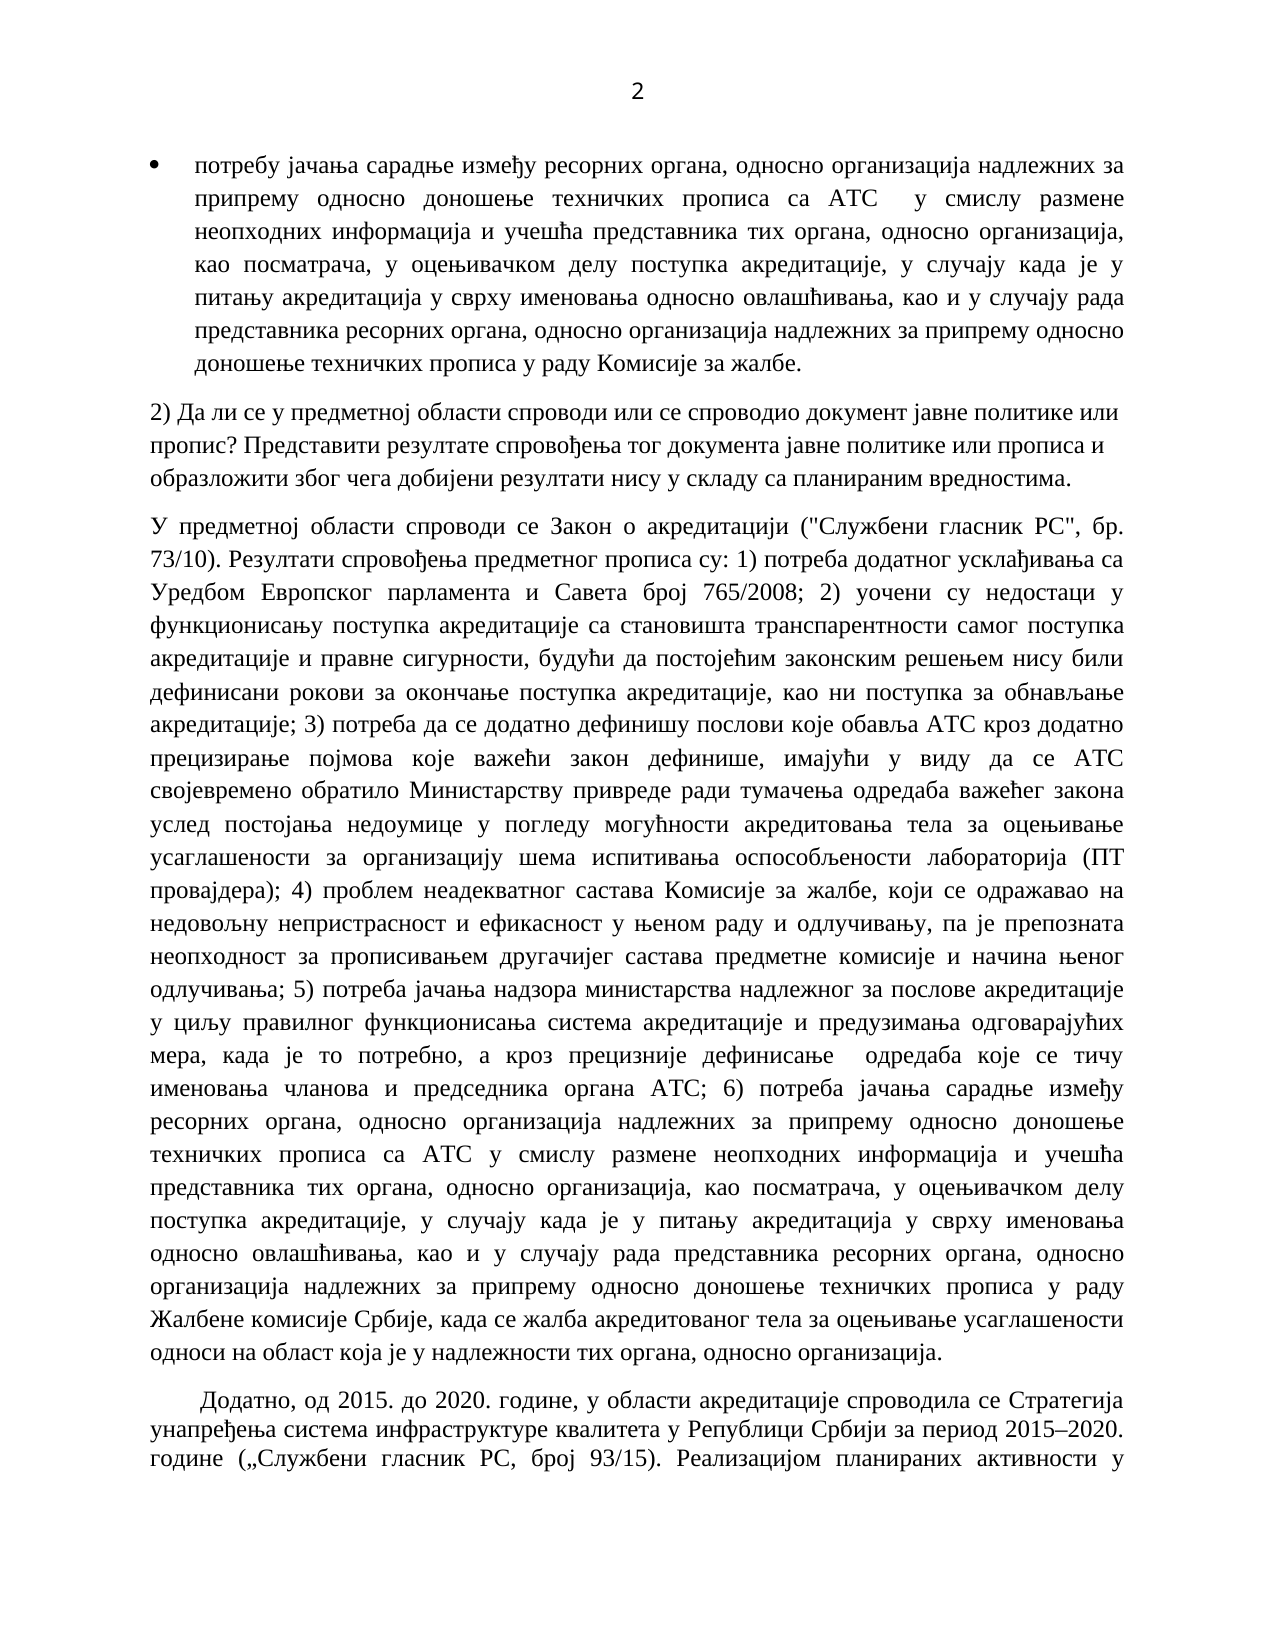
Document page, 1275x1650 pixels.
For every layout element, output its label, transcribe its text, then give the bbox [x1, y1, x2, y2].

text 2) Да ли се у предметној области спроводи или се спроводио документ јавне политике или пропис? Представити резултате спровођења тог документа јавне политике или прописа и образложити због чега добијени резултати нису у складу са планираним вредностима. [150, 397, 1125, 492]
text У предметној области спроводи се Закон о акредитацији ("Службени гласник РС", бр. 73/10). Резултати спровођења предметног прописа су: 1) потреба додатног усклађивања са Уредбом Европског парламента и Савета број 765/2008; 2) уочени су недостаци у функционисању поступка акредитације са становишта транспарентности самог поступка акредитације и правне сигурности, будући да постојећим законским решењем нису били дефинисани рокови за окончање поступка акредитације, као ни поступка за обнављање акредитације; 3) потреба да се додатно дефинишу послови које обавља АТС кроз додатно прецизирање појмова које важећи закон дефинише, имајући у виду да се АТС својевремено обратило Министарству привреде ради тумачења одредаба важећег закона услед постојања недоумице у погледу могућности акредитовања тела за оцењивање усаглашености за организацију шема испитивања оспособљености лабораторија (ПТ провајдера); 4) проблем неадекватног састава Комисије за жалбе, који се одражавао на недовољну непристрасност и ефикасност у њеном раду и одлучивању, па је препозната неопходност за прописивањем другачијег састава предметне комисије и начина њеног одлучивања; 5) потреба јачања надзора министарства надлежног за послове акредитације у циљу правилног функционисања система акредитације и предузимања одговарајућих мера, када је то потребно, а кроз прецизније дефинисање одредаба које се тичу именовања чланова и председника органа АТС; 6) потреба јачања сарадње између ресорних органа, односно организација надлежних за припрему односно доношење техничких прописа са АТС у смислу размене неопходних информација и учешћа представника тих органа, односно организација, као посматрача, у оцењивачком делу поступка акредитације, у случају када је у питању акредитација у сврху именовања односно овлашћивања, као и у случају рада представника ресорних органа, односно организација надлежних за припрему односно доношење техничких прописа у раду Жалбене комисије Србије, када се жалба акредитованог тела за оцењивање усаглашености односи на област која је у надлежности тих органа, односно организација. [150, 511, 1125, 1366]
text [150, 1386, 1125, 1472]
list потребу јачања сарадње између ресорних органа, односно организација надлежних за припрему односно доношење техничких прописа са АТС у смислу размене неопходних информација и учешћа представника тих органа, односно организација, као посматрача, у оцењивачком делу поступка акредитације, у случају када је у питању акредитација у сврху именовања односно овлашћивања, као и у случају рада представника ресорних органа, односно организација надлежних за припрему односно доношење техничких прописа у раду Комисије за жалбе. [150, 150, 1125, 377]
